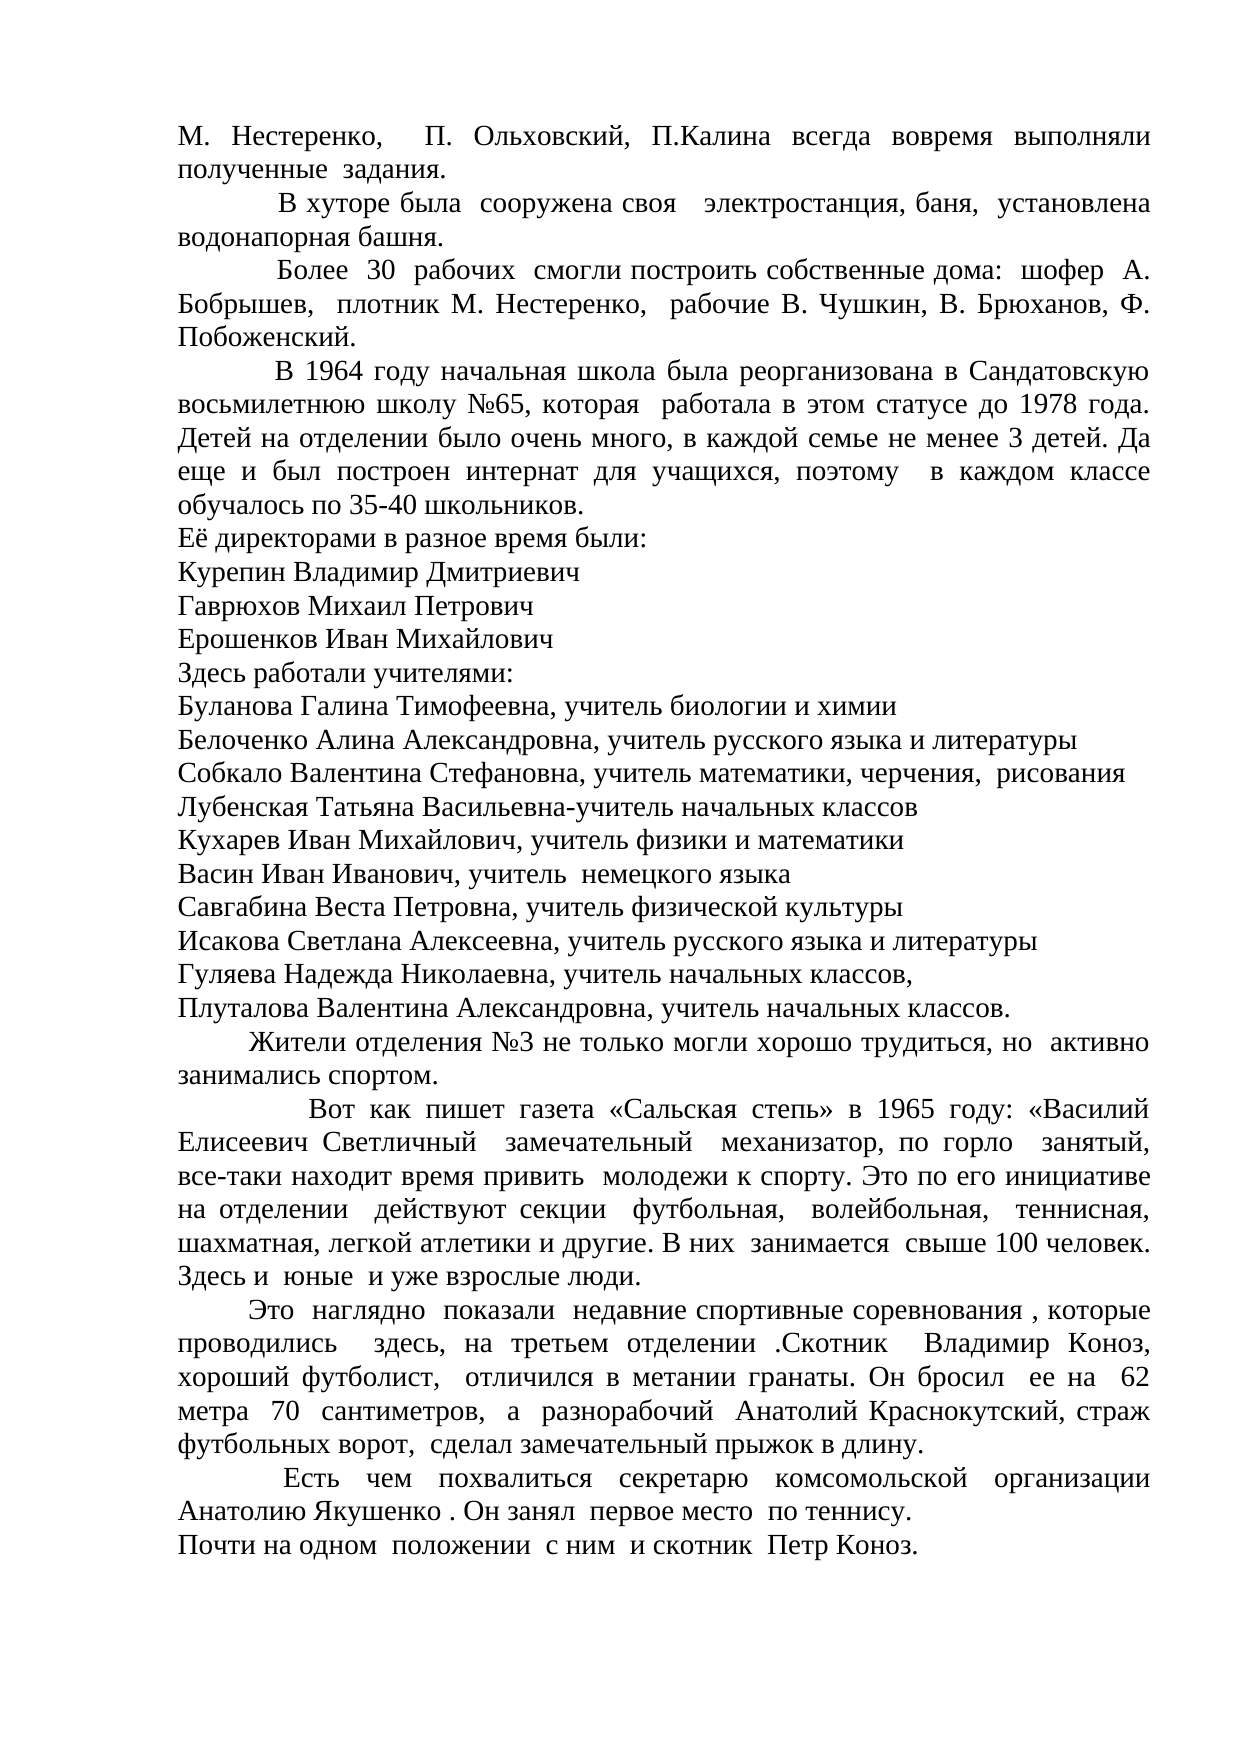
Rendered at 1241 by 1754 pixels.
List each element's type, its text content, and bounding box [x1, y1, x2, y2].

text Вот как пишет газета «Сальская степь» в 1965 году: «Василий Елисеевич Светличный замечательный механизатор, по горло занятый, все-таки находит время привить молодежи к спорту. Это по его инициативе на отделении действуют секции футбольная, волейбольная, теннисная, шахматная, легкой атлетики и другие. В них занимается свыше 100 человек. Здесь и юные и уже взрослые люди. [177, 1091, 1152, 1292]
text Савгабина Веста Петровна, учитель физической культуры [177, 889, 1152, 923]
text Ерошенков Иван Михайлович [177, 621, 1152, 655]
text Плуталова Валентина Александровна, учитель начальных классов. [177, 990, 1152, 1024]
text Более 30 рабочих смогли построить собственные дома: шофер А. Бобрышев, плотник М. Нестеренко, рабочие В. Чушкин, В. Брюханов, Ф. Побоженский. [177, 252, 1152, 353]
text Это наглядно показали недавние спортивные соревнования , которые проводились здесь, на третьем отделении .Скотник Владимир Коноз, хороший футболист, отличился в метании гранаты. Он бросил ее на 62 метра 70 сантиметров, а разнорабочий Анатолий Краснокутский, страж футбольных ворот, сделал замечательный прыжок в длину. [177, 1292, 1152, 1460]
text Васин Иван Иванович, учитель немецкого языка [177, 856, 1152, 889]
text Гаврюхов Михаил Петрович [177, 588, 1152, 621]
text Есть чем похвалиться секретарю комсомольской организации Анатолию Якушенко . Он занял первое место по теннису. [177, 1460, 1152, 1527]
text В 1964 году начальная школа была реорганизована в Сандатовскую восьмилетнюю школу №65, которая работала в этом статусе до 1978 года. Детей на отделении было очень много, в каждой семье не менее 3 детей. Да еще и был построен интернат для учащихся, поэтому в каждом классе обучалось по 35-40 школьников. [177, 353, 1152, 521]
text Почти на одном положении с ним и скотник Петр Коноз. [177, 1527, 1152, 1560]
text Жители отделения №3 не только могли хорошо трудиться, но активно занимались спортом. [177, 1024, 1152, 1091]
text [177, 118, 1152, 185]
text Её директорами в разное время были: [177, 521, 1152, 554]
text Буланова Галина Тимофеевна, учитель биологии и химии [177, 688, 1152, 722]
text Собкало Валентина Стефановна, учитель математики, черчения, рисования [177, 755, 1152, 789]
text Кухарев Иван Михайлович, учитель физики и математики [177, 822, 1152, 856]
text Здесь работали учителями: [177, 655, 1152, 688]
text Исакова Светлана Алексеевна, учитель русского языка и литературы [177, 923, 1152, 957]
text Гуляева Надежда Николаевна, учитель начальных классов, [177, 957, 1152, 990]
text Курепин Владимир Дмитриевич [177, 554, 1152, 588]
text В хуторе была сооружена своя электростанция, баня, установлена водонапорная башня. [177, 185, 1152, 252]
text Белоченко Алина Александровна, учитель русского языка и литературы [177, 722, 1152, 755]
text Лубенская Татьяна Васильевна-учитель начальных классов [177, 789, 1152, 822]
